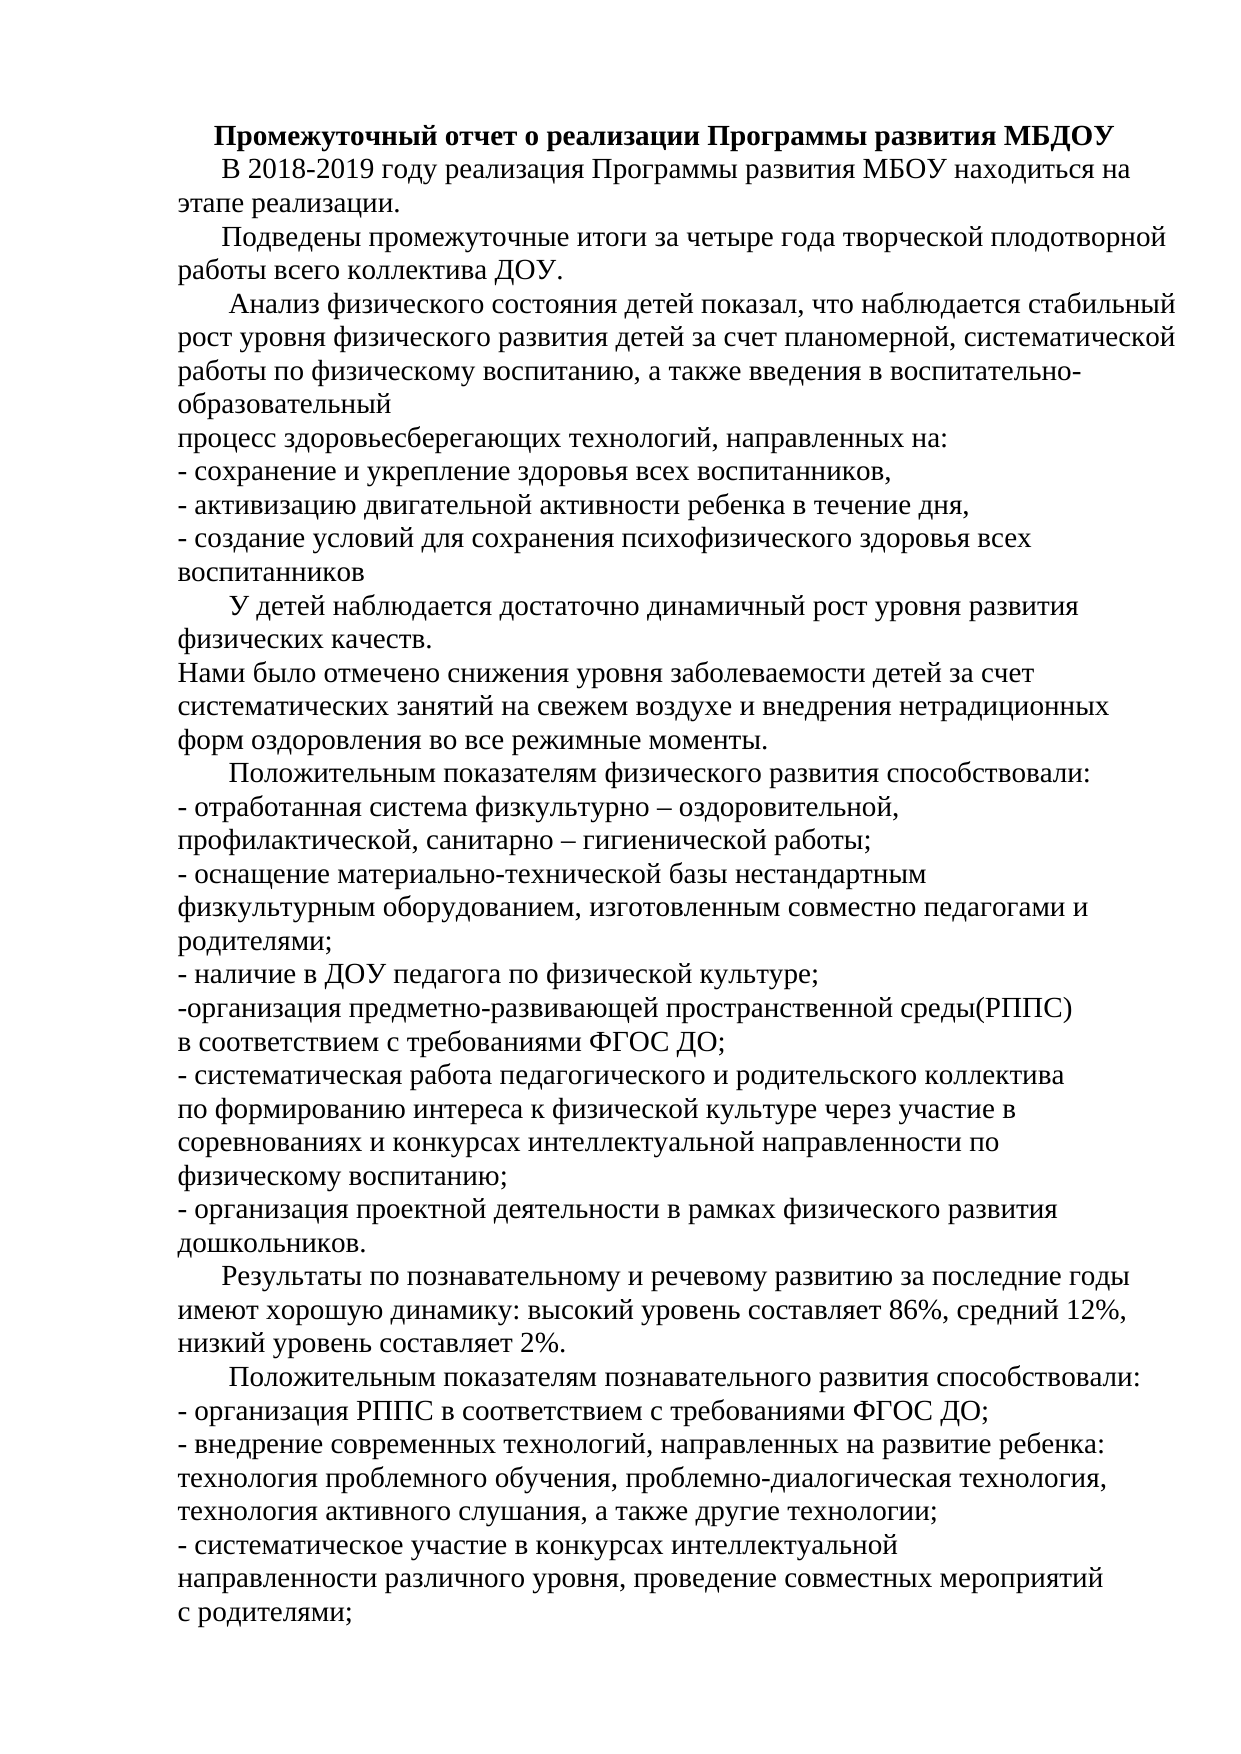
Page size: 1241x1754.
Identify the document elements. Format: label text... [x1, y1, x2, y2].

text имеют хорошую динамику: высокий уровень составляет 86%, средний 12%, низкий уровень составляет 2%. [177, 1292, 1181, 1359]
text работы всего коллектива ДОУ. [177, 252, 1181, 286]
text рост уровня физического развития детей за счет планомерной, систематической работы по физическому воспитанию, а также введения в воспитательно-образовательный [177, 319, 1181, 420]
text Результаты по познавательному и речевому развитию за последние годы [177, 1258, 1181, 1292]
text дошкольников. [177, 1225, 1181, 1258]
text профилактической, санитарно – гигиенической работы; [177, 822, 1181, 856]
text систематических занятий на свежем воздухе и внедрения нетрадиционных форм оздоровления во все режимные моменты. [177, 688, 1181, 755]
text - организация проектной деятельности в рамках физического развития [177, 1191, 1181, 1225]
text - систематическое участие в конкурсах интеллектуальной [177, 1527, 1181, 1560]
text Положительным показателям физического развития способствовали: [177, 755, 1181, 789]
text технология активного слушания, а также другие технологии; [177, 1493, 1181, 1527]
text - создание условий для сохранения психофизического здоровья всех [177, 521, 1181, 554]
text Анализ физического состояния детей показал, что наблюдается стабильный [177, 286, 1181, 319]
text процесс здоровьесберегающих технологий, направленных на: [177, 420, 1181, 453]
text В 2018-2019 году реализация Программы развития МБОУ находиться на этапе реализации. [177, 152, 1181, 219]
text У детей наблюдается достаточно динамичный рост уровня развития физических качеств. [177, 588, 1181, 655]
text - активизацию двигательной активности ребенка в течение дня, [177, 487, 1181, 521]
text технология проблемного обучения, проблемно-диалогическая технология, [177, 1460, 1181, 1493]
text воспитанников [177, 554, 1181, 588]
text Положительным показателям познавательного развития способствовали: [177, 1359, 1181, 1393]
text - организация РППС в соответствием с требованиями ФГОС ДО; [177, 1393, 1181, 1426]
text в соответствием с требованиями ФГОС ДО; [177, 1024, 1181, 1057]
text - внедрение современных технологий, направленных на развитие ребенка: [177, 1426, 1181, 1460]
text - отработанная система физкультурно – оздоровительной, [177, 789, 1181, 822]
text физическому воспитанию; [177, 1158, 1181, 1191]
text Подведены промежуточные итоги за четыре года творческой плодотворной [177, 219, 1181, 252]
text направленности различного уровня, проведение совместных мероприятий [177, 1560, 1181, 1594]
text - наличие в ДОУ педагога по физической культуре; [177, 957, 1181, 990]
text с родителями; [177, 1594, 1181, 1627]
text Нами было отмечено снижения уровня заболеваемости детей за счет [177, 655, 1181, 688]
text родителями; [177, 923, 1181, 957]
text по формированию интереса к физической культуре через участие в [177, 1091, 1181, 1124]
text - оснащение материально-технической базы нестандартным [177, 856, 1181, 889]
text - систематическая работа педагогического и родительского коллектива [177, 1057, 1181, 1091]
text - сохранение и укрепление здоровья всех воспитанников, [177, 453, 1181, 487]
text -организация предметно-развивающей пространственной среды(РППС) [177, 990, 1181, 1024]
text физкультурным оборудованием, изготовленным совместно педагогами и [177, 889, 1181, 923]
text Промежуточный отчет о реализации Программы развития МБДОУ [177, 118, 1181, 152]
text соревнованиях и конкурсах интеллектуальной направленности по [177, 1124, 1181, 1158]
